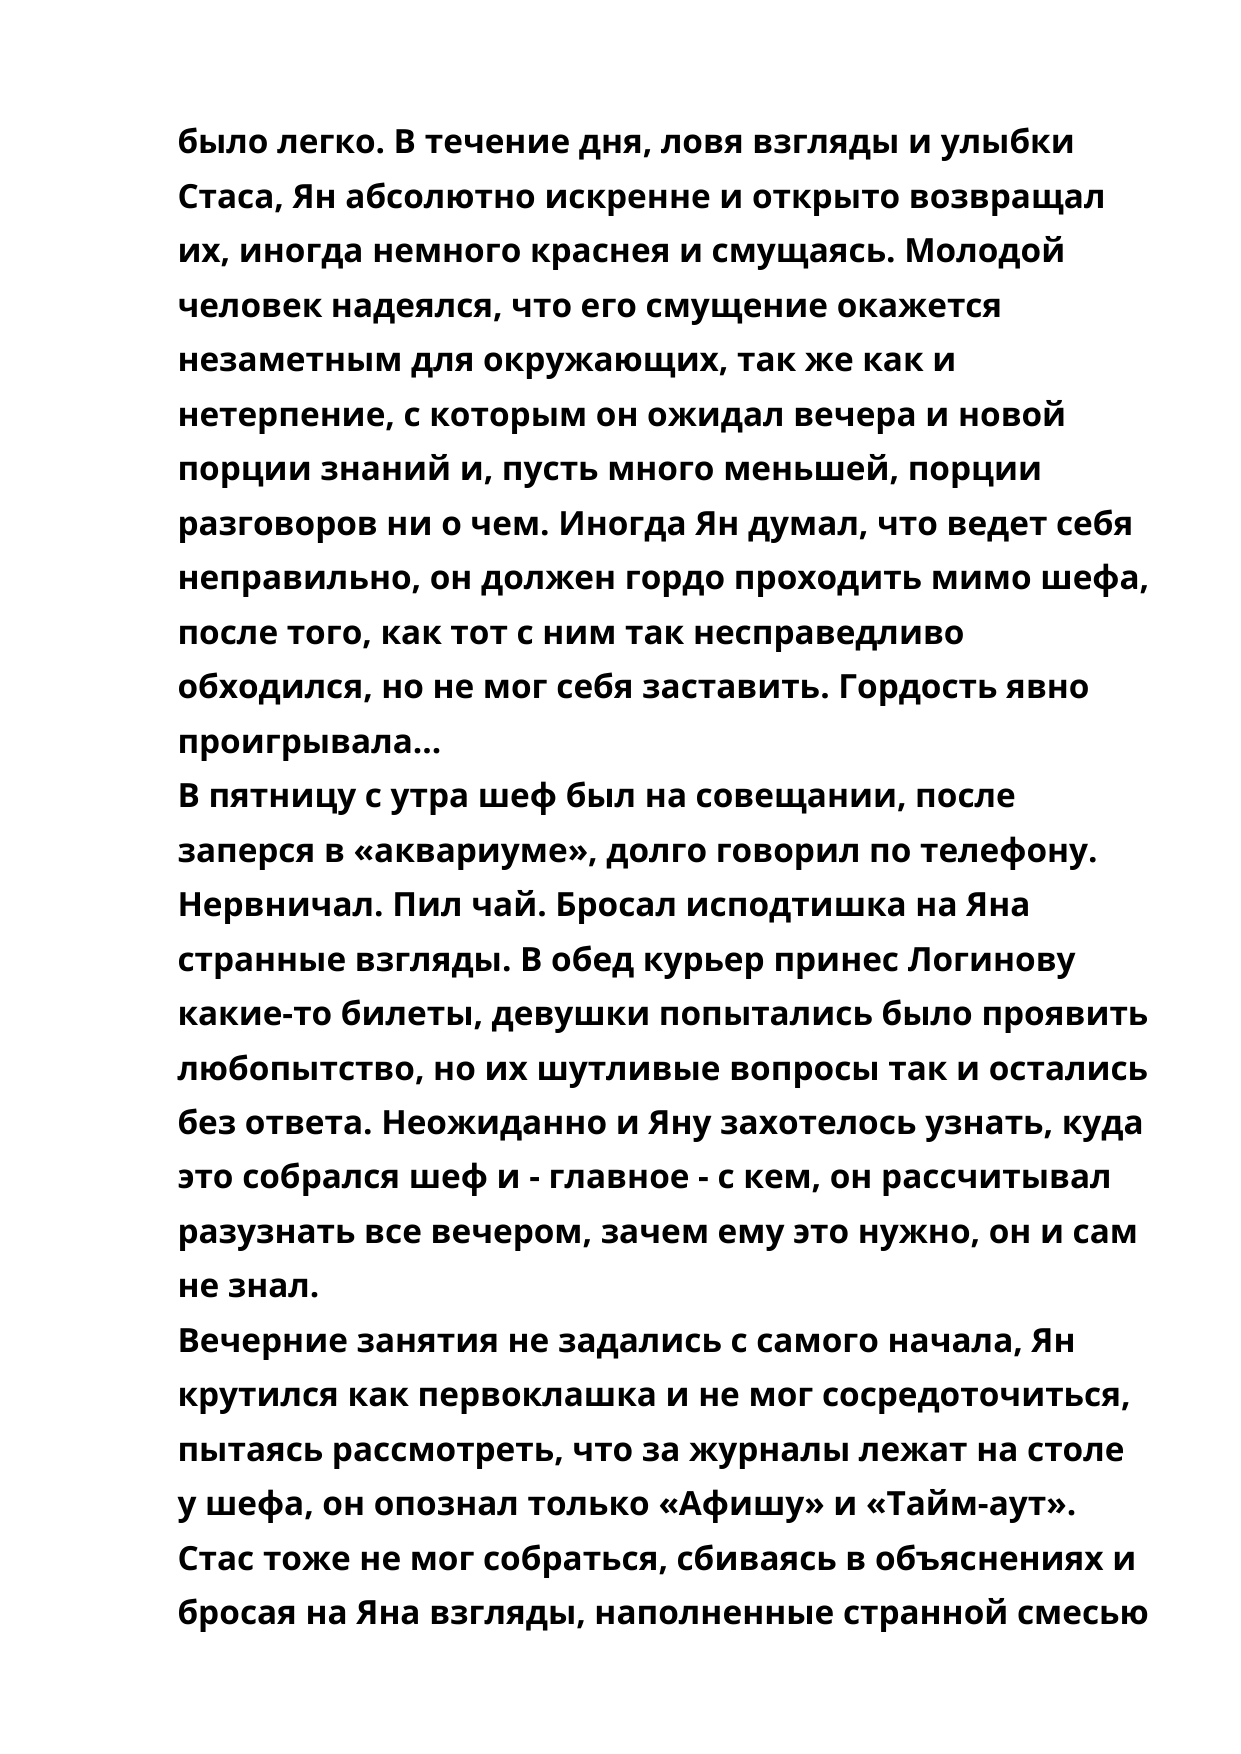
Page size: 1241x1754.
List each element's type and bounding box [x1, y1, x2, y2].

text [177, 118, 1152, 1634]
